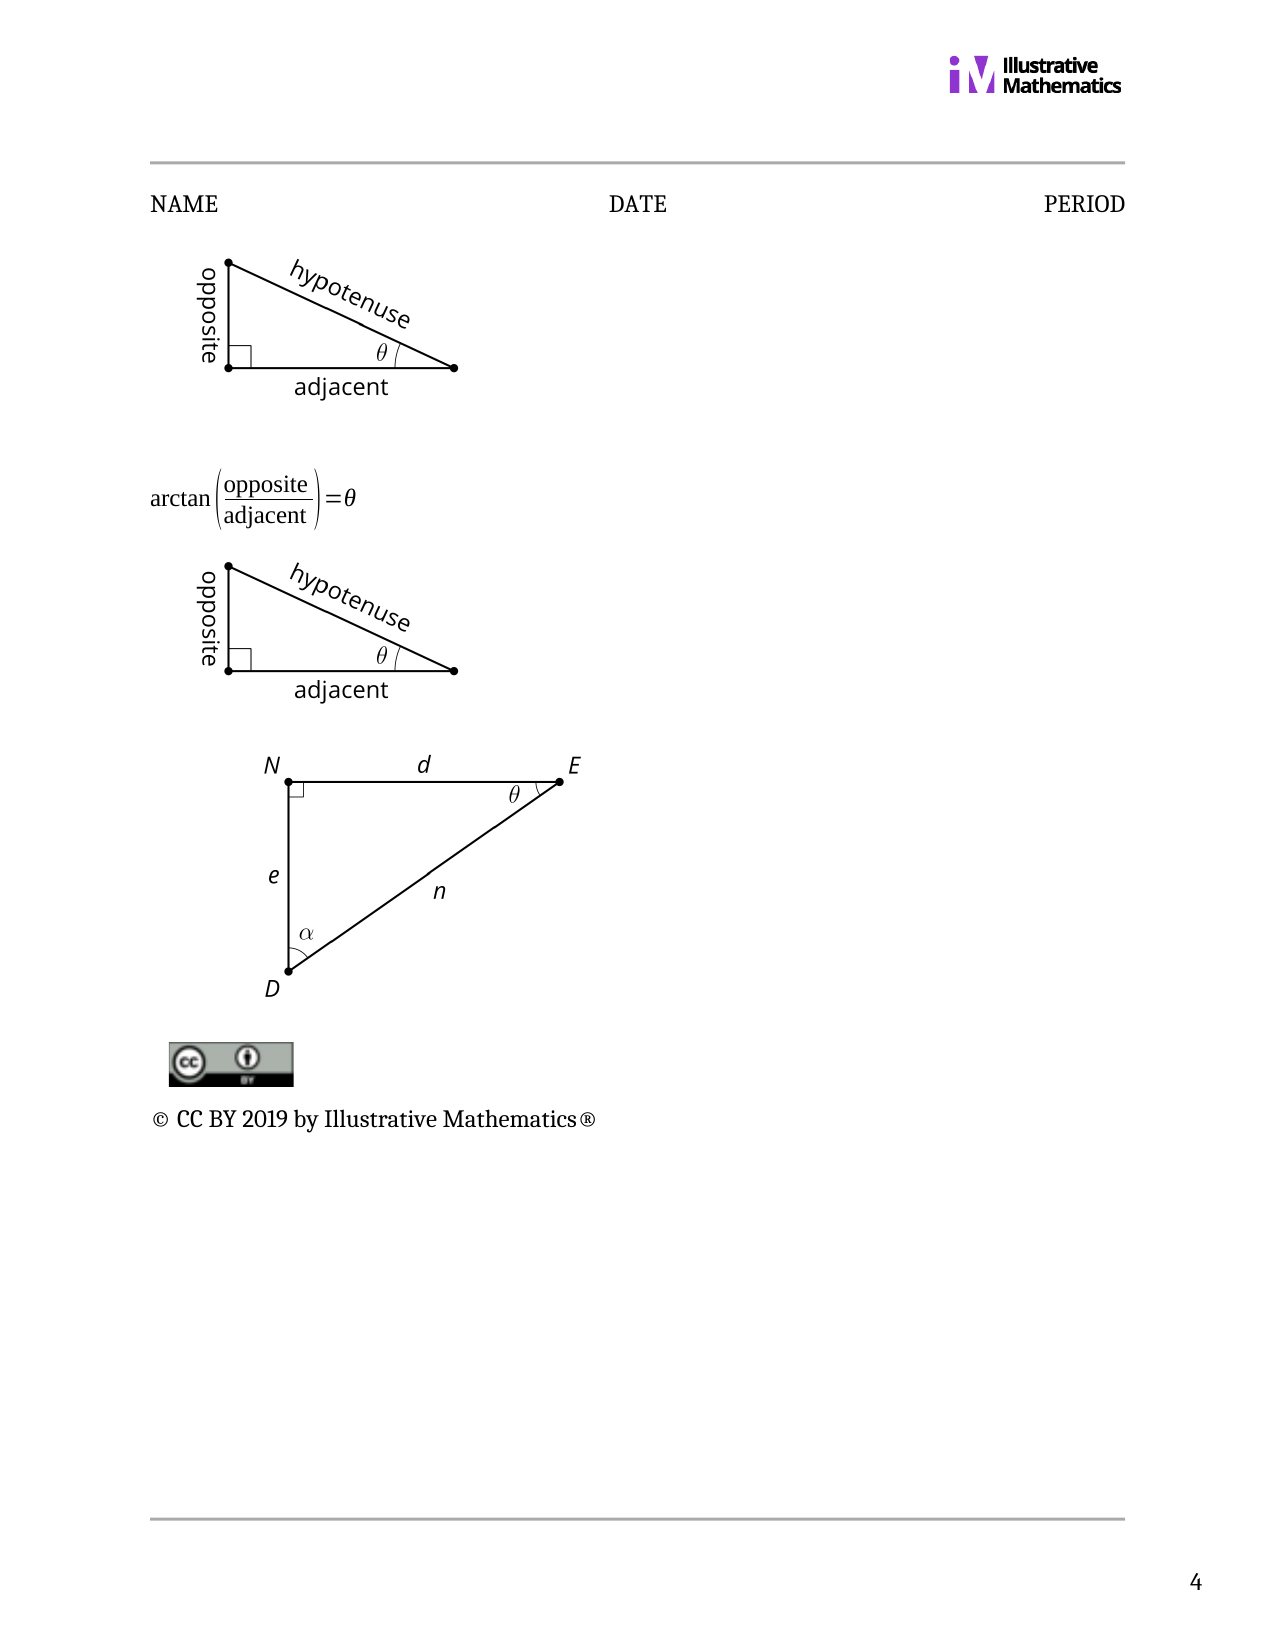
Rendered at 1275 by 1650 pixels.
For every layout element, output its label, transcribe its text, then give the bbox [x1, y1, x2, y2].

picture [168, 1042, 294, 1087]
picture [168, 247, 484, 402]
picture [168, 551, 484, 705]
picture [949, 55, 1121, 93]
picture [168, 723, 657, 1024]
text © CC BY 2019 by Illustrative Mathematics® [150, 1105, 1125, 1134]
